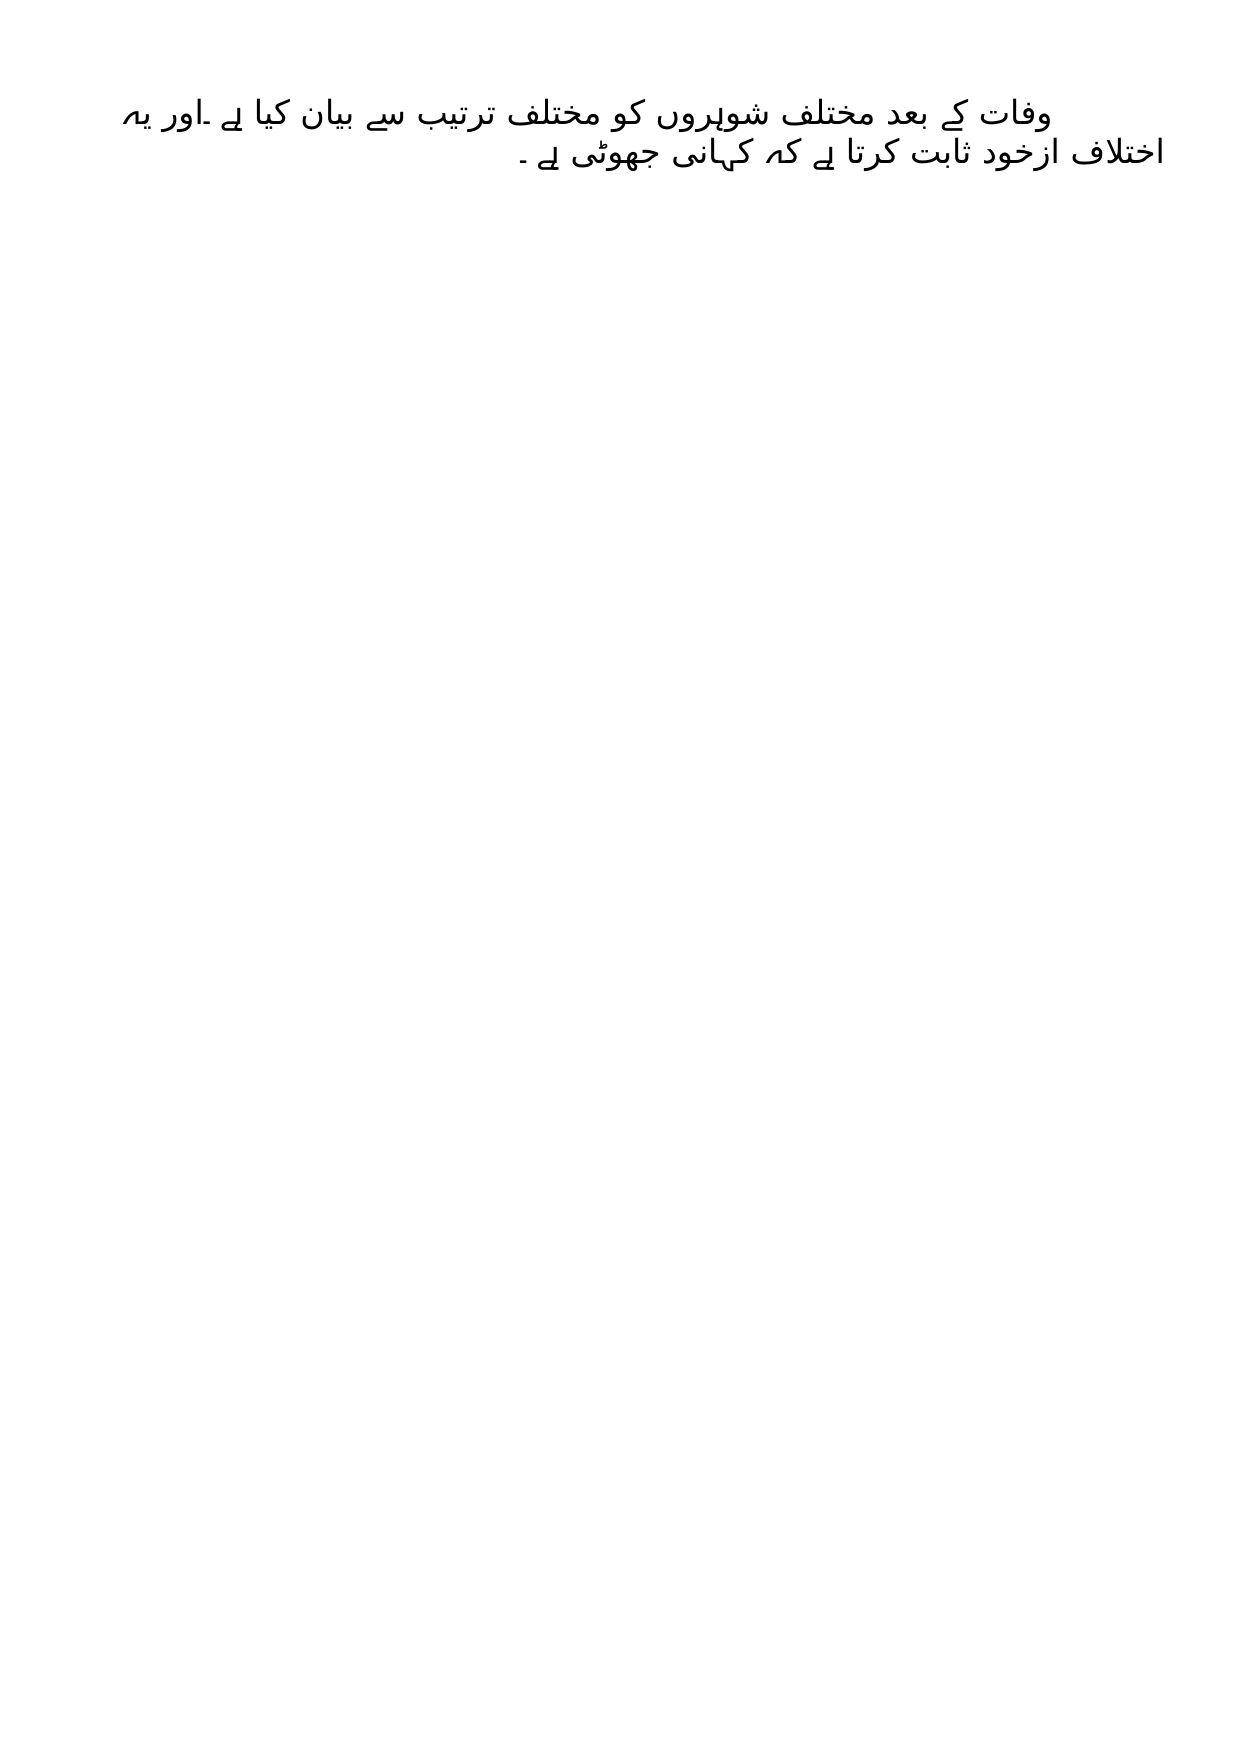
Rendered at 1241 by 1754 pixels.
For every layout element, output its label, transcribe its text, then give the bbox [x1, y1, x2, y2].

text وفات کے بعد مختلف شوہروں کو مختلف ترتیب سے بیان کیا ہے ۔اور یہ اختلاف ازخود ثابت کرتا ہے کہ کہانی جھوٹی ہے ۔ [75, 94, 1165, 171]
